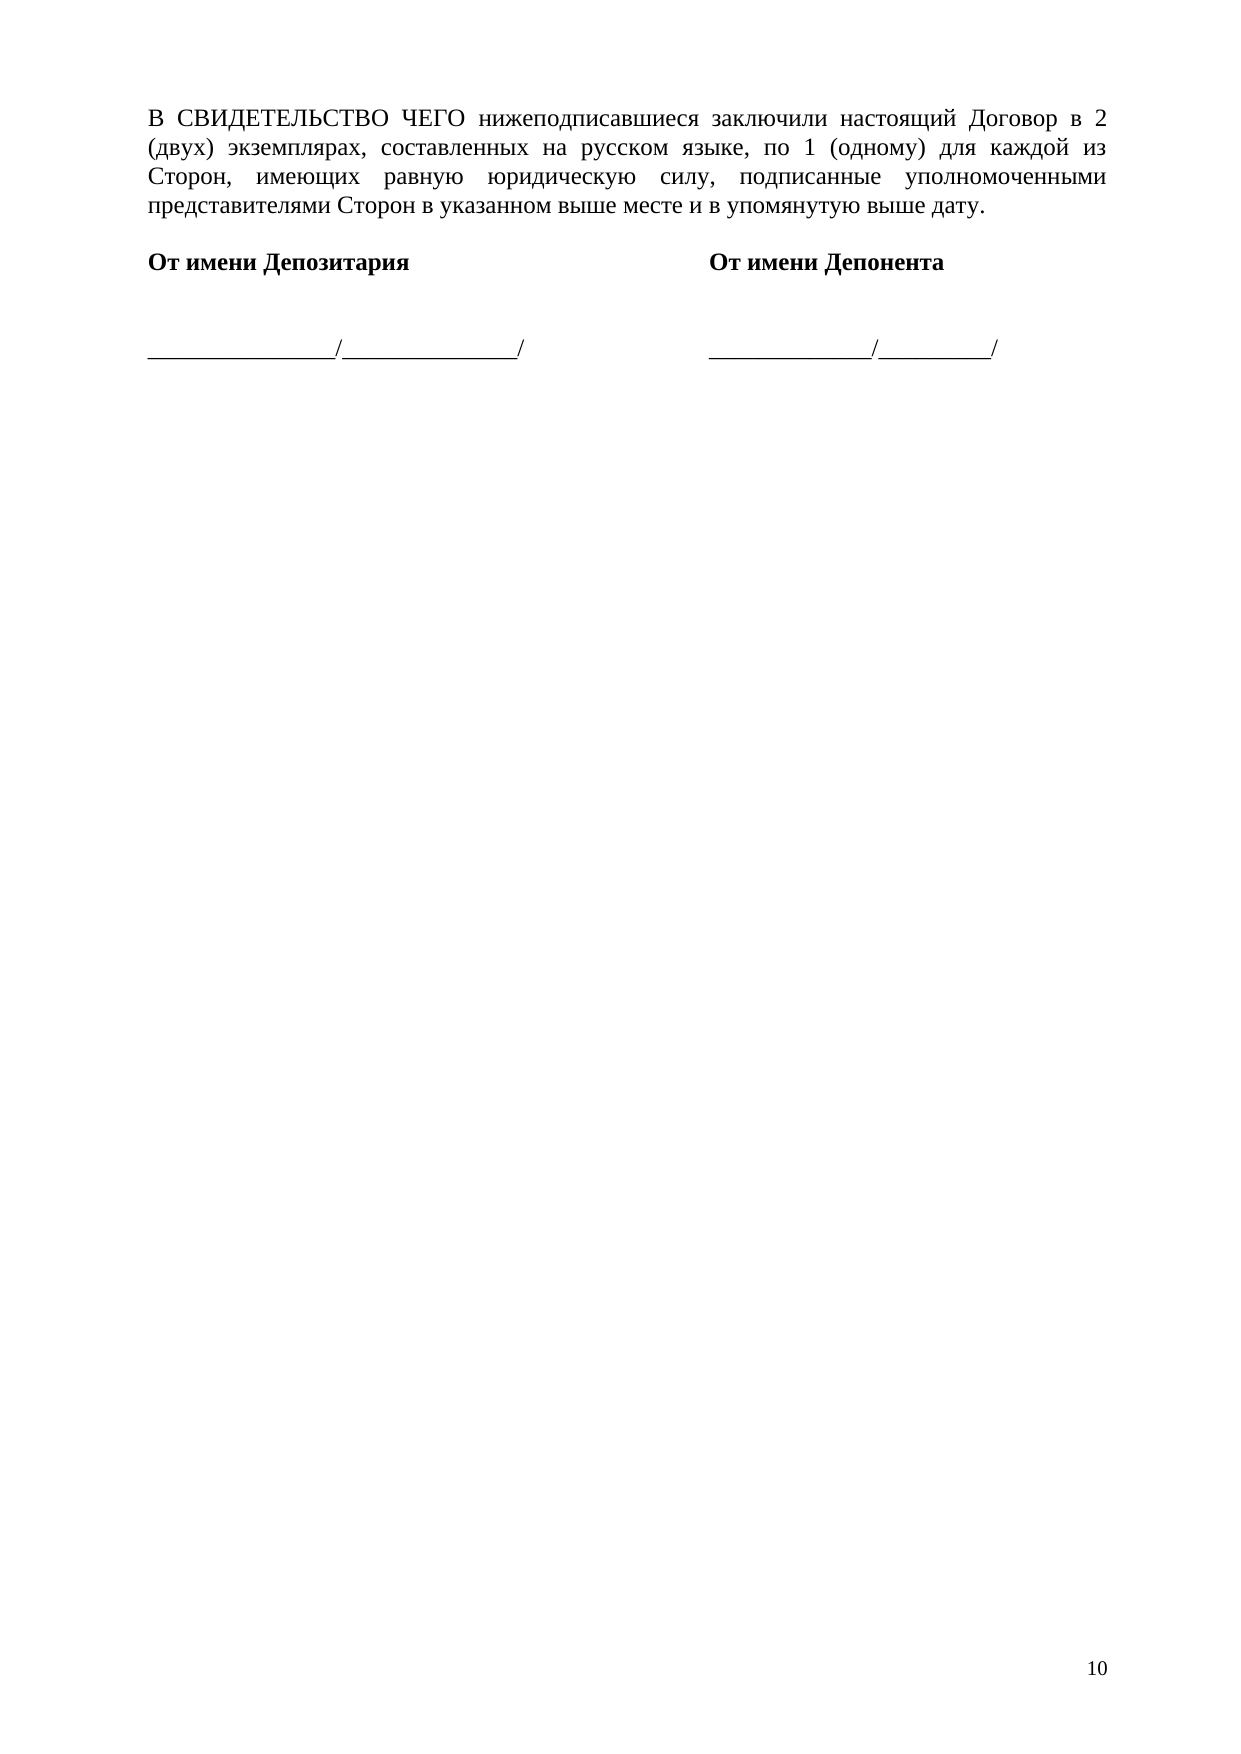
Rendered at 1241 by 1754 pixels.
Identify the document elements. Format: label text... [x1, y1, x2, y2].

text В свидетельство Чего нижеподписавшиеся заключили настоящий Договор в 2 (двух) экземплярах, составленных на русском языке, по 1 (одному) для каждой из Сторон, имеющих равную юридическую силу, подписанные уполномоченными представителями Сторон в указанном выше месте и в упомянутую выше дату. [148, 103, 1107, 218]
text _______________/______________/ _____________/_________/ [148, 333, 1172, 362]
text От имени Депозитария От имени Депонента [148, 247, 1172, 276]
